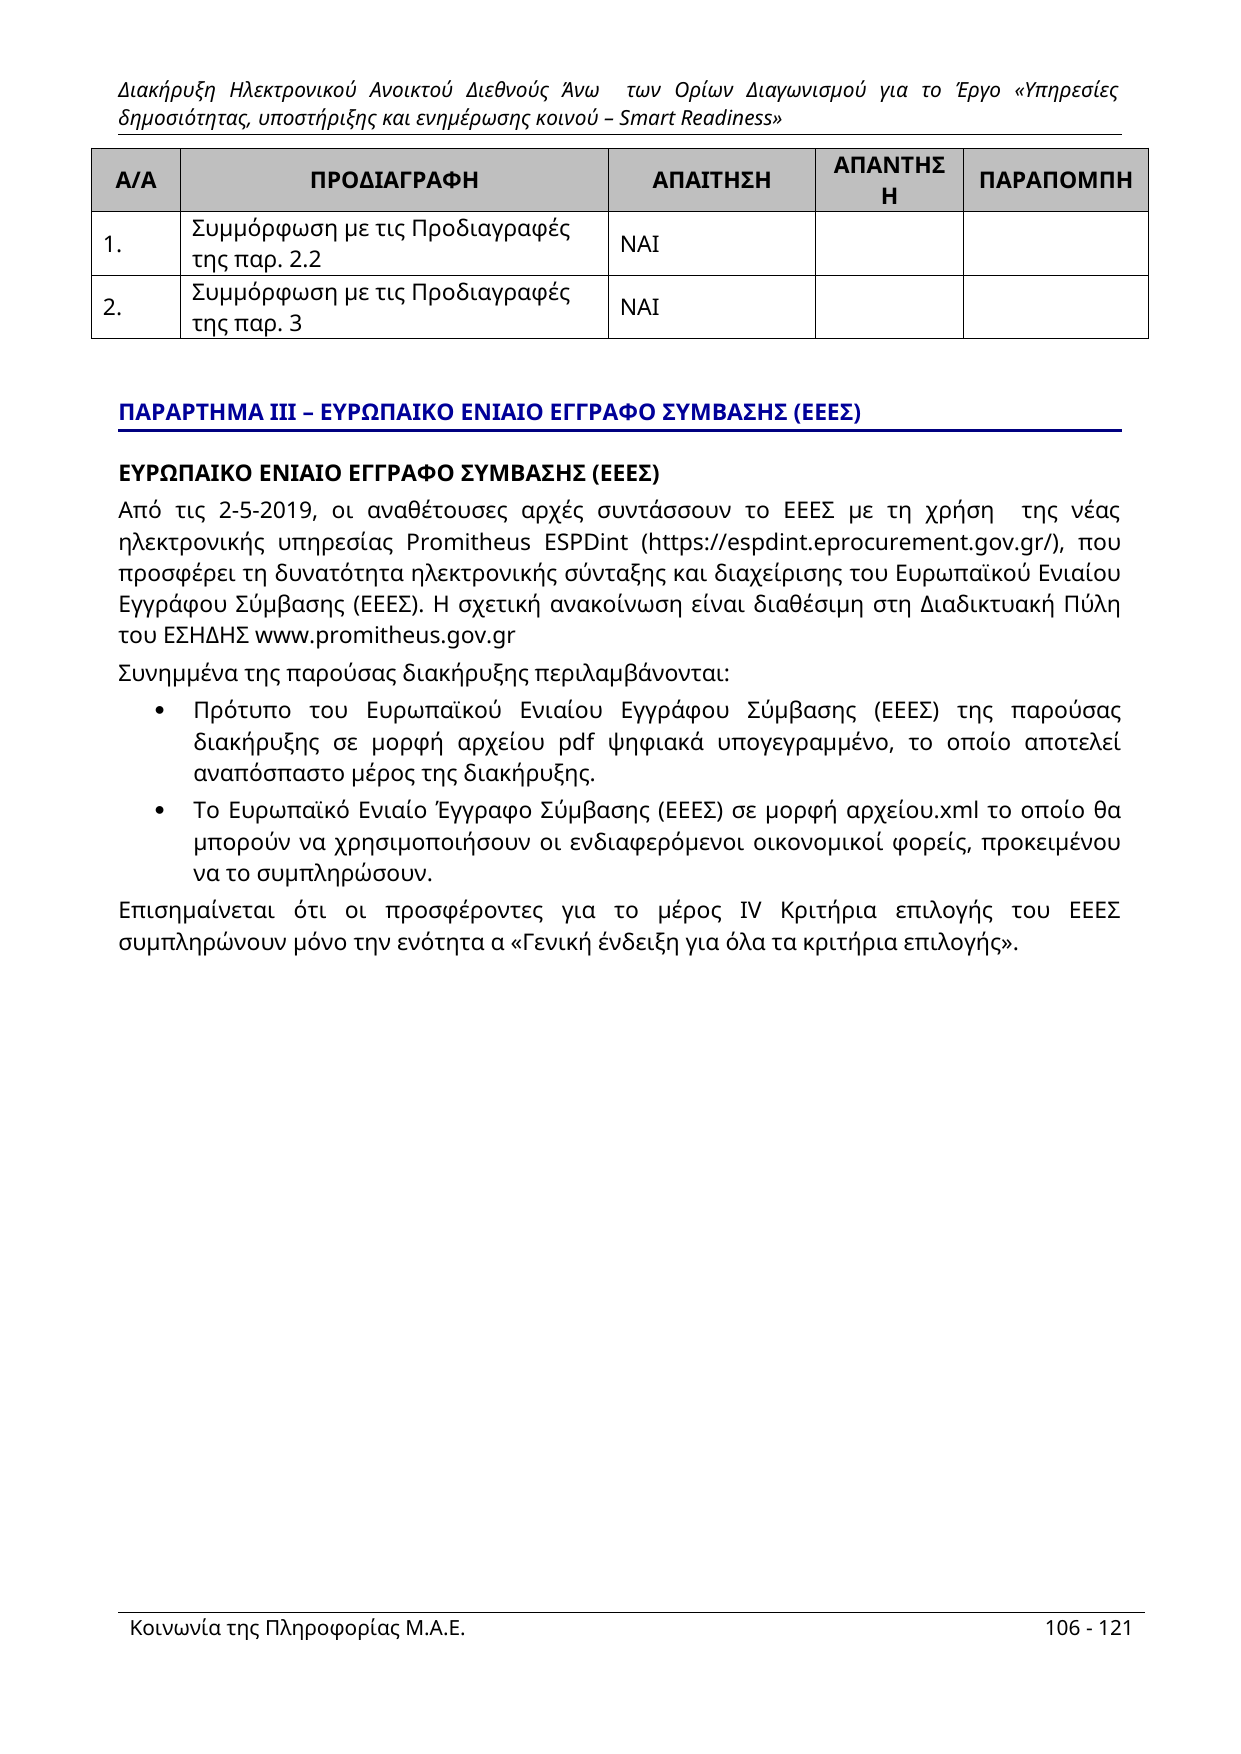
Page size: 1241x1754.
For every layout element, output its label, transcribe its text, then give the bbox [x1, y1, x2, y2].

subtitle ΠΑΡΑΡΤΗΜΑ ΙΙI – ΕΥΡΩΠΑΙΚΟ ΕΝΙΑΙΟ ΕΓΓΡΑΦΟ ΣΥΜΒΑΣΗΣ (ΕΕΕΣ) [118, 395, 1122, 429]
table_cell [964, 276, 1148, 338]
table_cell Συμμόρφωση με τις Προδιαγραφές της παρ. 2.2 [181, 212, 608, 274]
table_cell Συμμόρφωση με τις Προδιαγραφές της παρ. 3 [181, 276, 608, 338]
table_header ΑΠΑΝΤΗΣΗ [816, 149, 963, 211]
table_cell [92, 276, 180, 338]
list Το Ευρωπαϊκό Ενιαίο Έγγραφο Σύμβασης (ΕΕΕΣ) σε μορφή αρχείου.xml το οποίο θα μπορούν να χρησιμοποιήσουν οι ενδιαφερόμενοι οικονομικοί φορείς, προκειμένου να το συμπληρώσουν. [156, 794, 1122, 888]
table_cell [964, 212, 1148, 274]
table_header ΠΑΡΑΠΟΜΠΗ [964, 149, 1148, 211]
table_cell ΝΑΙ [609, 276, 815, 338]
table_cell [816, 276, 963, 338]
table_cell [92, 212, 180, 274]
subtitle ΕΥΡΩΠΑΙΚΟ ΕΝΙΑΙΟ ΕΓΓΡΑΦΟ ΣΥΜΒΑΣΗΣ (ΕΕΕΣ) [118, 457, 1122, 488]
text Επισημαίνεται ότι οι προσφέροντες για το μέρος IV Κριτήρια επιλογής του ΕΕΕΣ συμπληρώνουν μόνο την ενότητα α «Γενική ένδειξη για όλα τα κριτήρια επιλογής». [118, 894, 1122, 957]
text Από τις 2-5-2019, οι αναθέτουσες αρχές συντάσσουν το ΕΕΕΣ με τη χρήση της νέας ηλεκτρονικής υπηρεσίας Promitheus ESPDint (https://espdint.eprocurement.gov.gr/), που προσφέρει τη δυνατότητα ηλεκτρονικής σύνταξης και διαχείρισης του Ευρωπαϊκού Ενιαίου Εγγράφου Σύμβασης (ΕΕΕΣ). Η σχετική ανακοίνωση είναι διαθέσιμη στη Διαδικτυακή Πύλη του ΕΣΗΔΗΣ www.promitheus.gov.gr [118, 494, 1122, 651]
list Πρότυπο του Ευρωπαϊκού Ενιαίου Εγγράφου Σύμβασης (ΕΕΕΣ) της παρούσας διακήρυξης σε μορφή αρχείου pdf ψηφιακά υπογεγραμμένο, το οποίο αποτελεί αναπόσπαστο μέρος της διακήρυξης. [156, 694, 1122, 788]
table_header ΑΠΑΙΤΗΣΗ [609, 149, 815, 211]
table_cell [816, 212, 963, 274]
table_cell ΝΑΙ [609, 212, 815, 274]
text Συνημμένα της παρούσας διακήρυξης περιλαμβάνονται: [118, 657, 1122, 688]
table_header Α/Α [92, 149, 180, 211]
table_header ΠΡΟΔΙΑΓΡΑΦΗ [181, 149, 608, 211]
